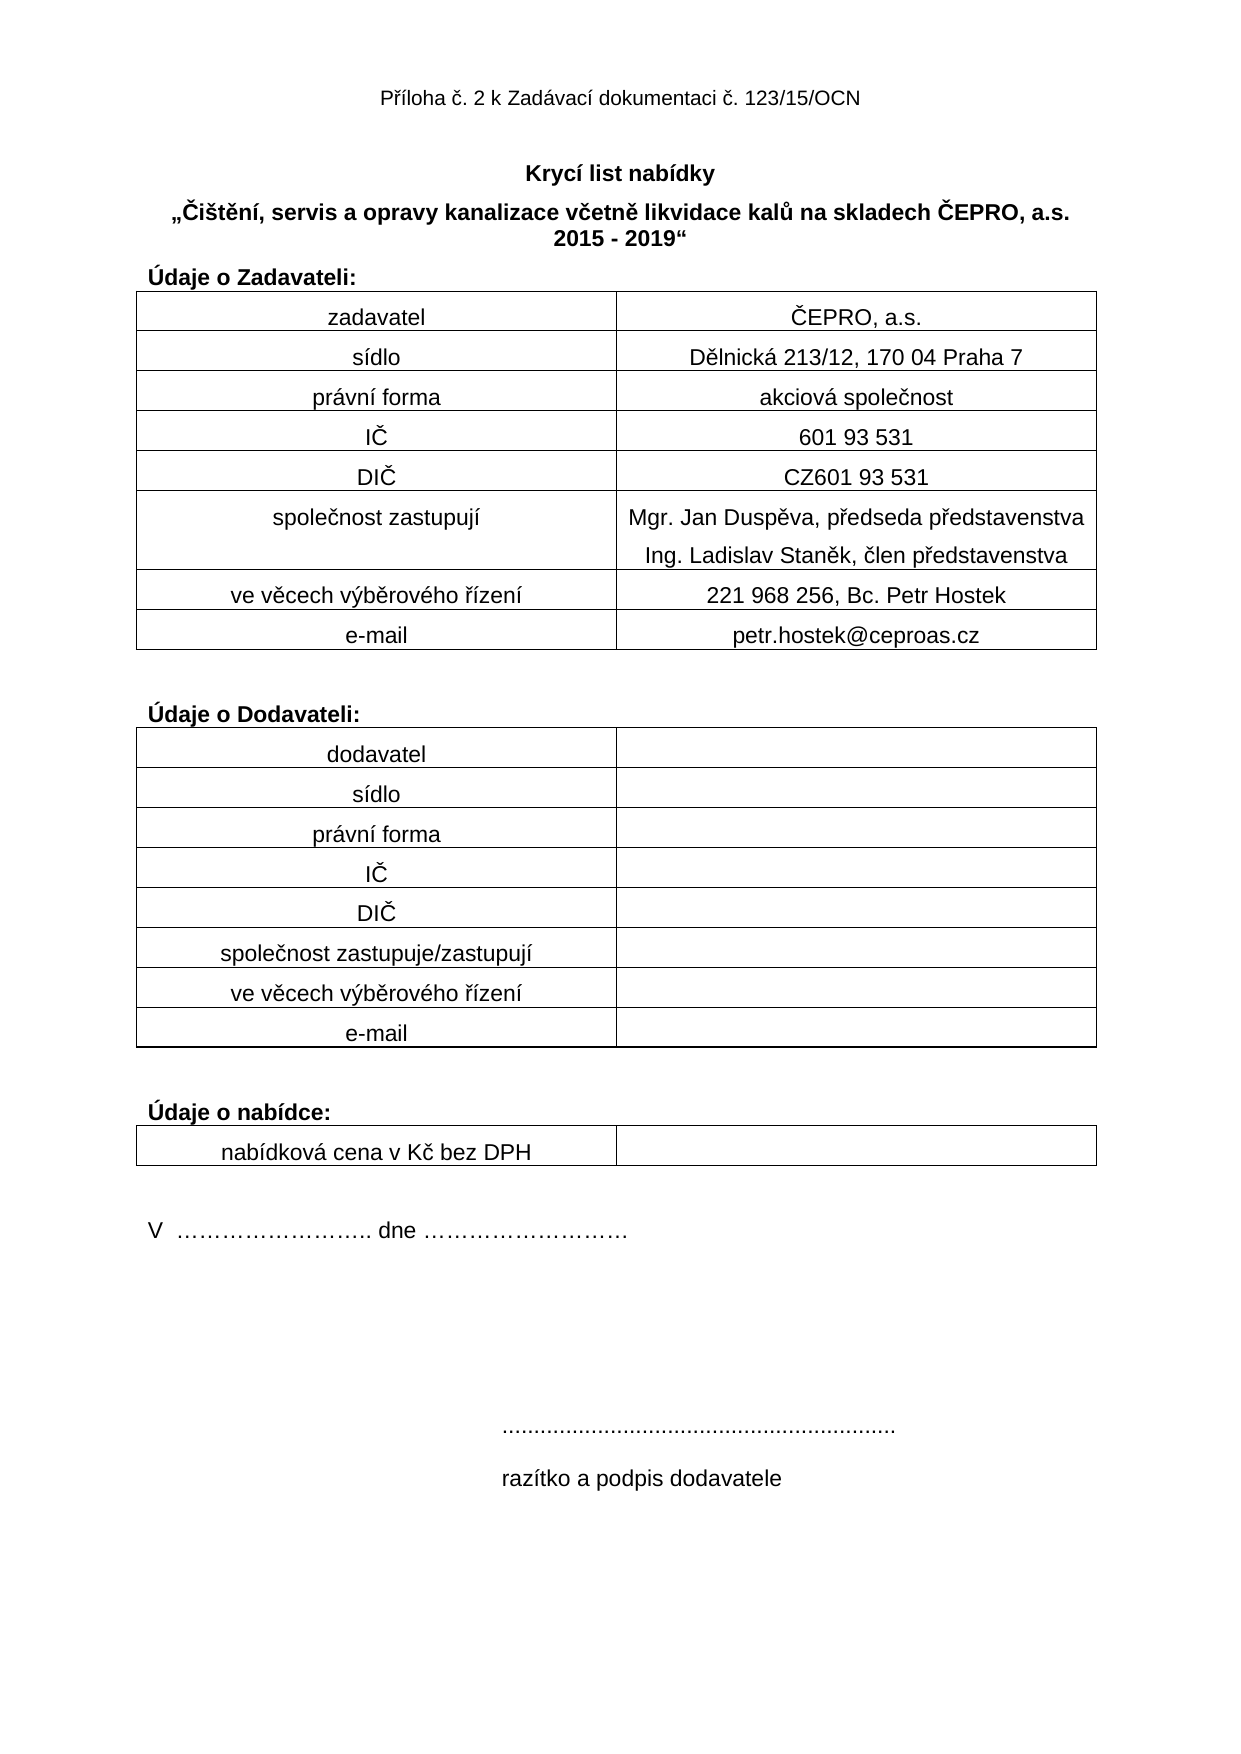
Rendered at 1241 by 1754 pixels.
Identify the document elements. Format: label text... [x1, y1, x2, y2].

table_header [617, 1126, 1096, 1165]
table_cell [617, 888, 1096, 927]
text Údaje o Zadavateli: [148, 264, 1093, 291]
table_header [617, 728, 1096, 767]
table_cell [617, 768, 1096, 807]
table_cell akciová společnost [617, 371, 1096, 410]
table_cell IČ [137, 411, 616, 450]
table_cell ve věcech výběrového řízení [137, 968, 616, 1007]
text „Čištění, servis a opravy kanalizace včetně likvidace kalů na skladech ČEPRO, a.s. 2015 - 2019“ [148, 199, 1093, 252]
table_cell sídlo [137, 768, 616, 807]
text Údaje o nabídce: [148, 1099, 1093, 1125]
table_header dodavatel [137, 728, 616, 767]
table_cell společnost zastupuje/zastupují [137, 928, 616, 967]
table_cell e-mail [137, 610, 616, 648]
table_cell e-mail [137, 1008, 616, 1046]
text .............................................................. razítko a podpis dodavatele [502, 1412, 1093, 1491]
table_cell Mgr. Jan Duspěva, předseda představenstva Ing. Ladislav Staněk, člen představenstva [617, 491, 1096, 569]
table_header nabídková cena v Kč bez DPH [137, 1126, 616, 1165]
table_cell [617, 1008, 1096, 1046]
table_cell petr.hostek@ceproas.cz [617, 610, 1096, 648]
table_cell DIČ [137, 888, 616, 927]
table_cell 221 968 256, Bc. Petr Hostek [617, 570, 1096, 609]
table_cell CZ601 93 531 [617, 451, 1096, 490]
table_cell ve věcech výběrového řízení [137, 570, 616, 609]
text Krycí list nabídky [148, 160, 1093, 186]
table_cell [617, 968, 1096, 1007]
table_cell právní forma [137, 808, 616, 847]
table_header ČEPRO, a.s. [617, 292, 1096, 330]
table_cell právní forma [137, 371, 616, 410]
text Údaje o Dodavateli: [148, 701, 1093, 727]
table_cell DIČ [137, 451, 616, 490]
table_cell IČ [137, 848, 616, 887]
table_header zadavatel [137, 292, 616, 330]
text V …………………….. dne ……………………… [148, 1217, 1093, 1244]
table_cell sídlo [137, 331, 616, 370]
table_cell Dělnická 213/12, 170 04 Praha 7 [617, 331, 1096, 370]
table_cell 601 93 531 [617, 411, 1096, 450]
table_cell společnost zastupují [137, 491, 616, 569]
table_cell [617, 928, 1096, 967]
table_cell [617, 808, 1096, 847]
table_cell [617, 848, 1096, 887]
